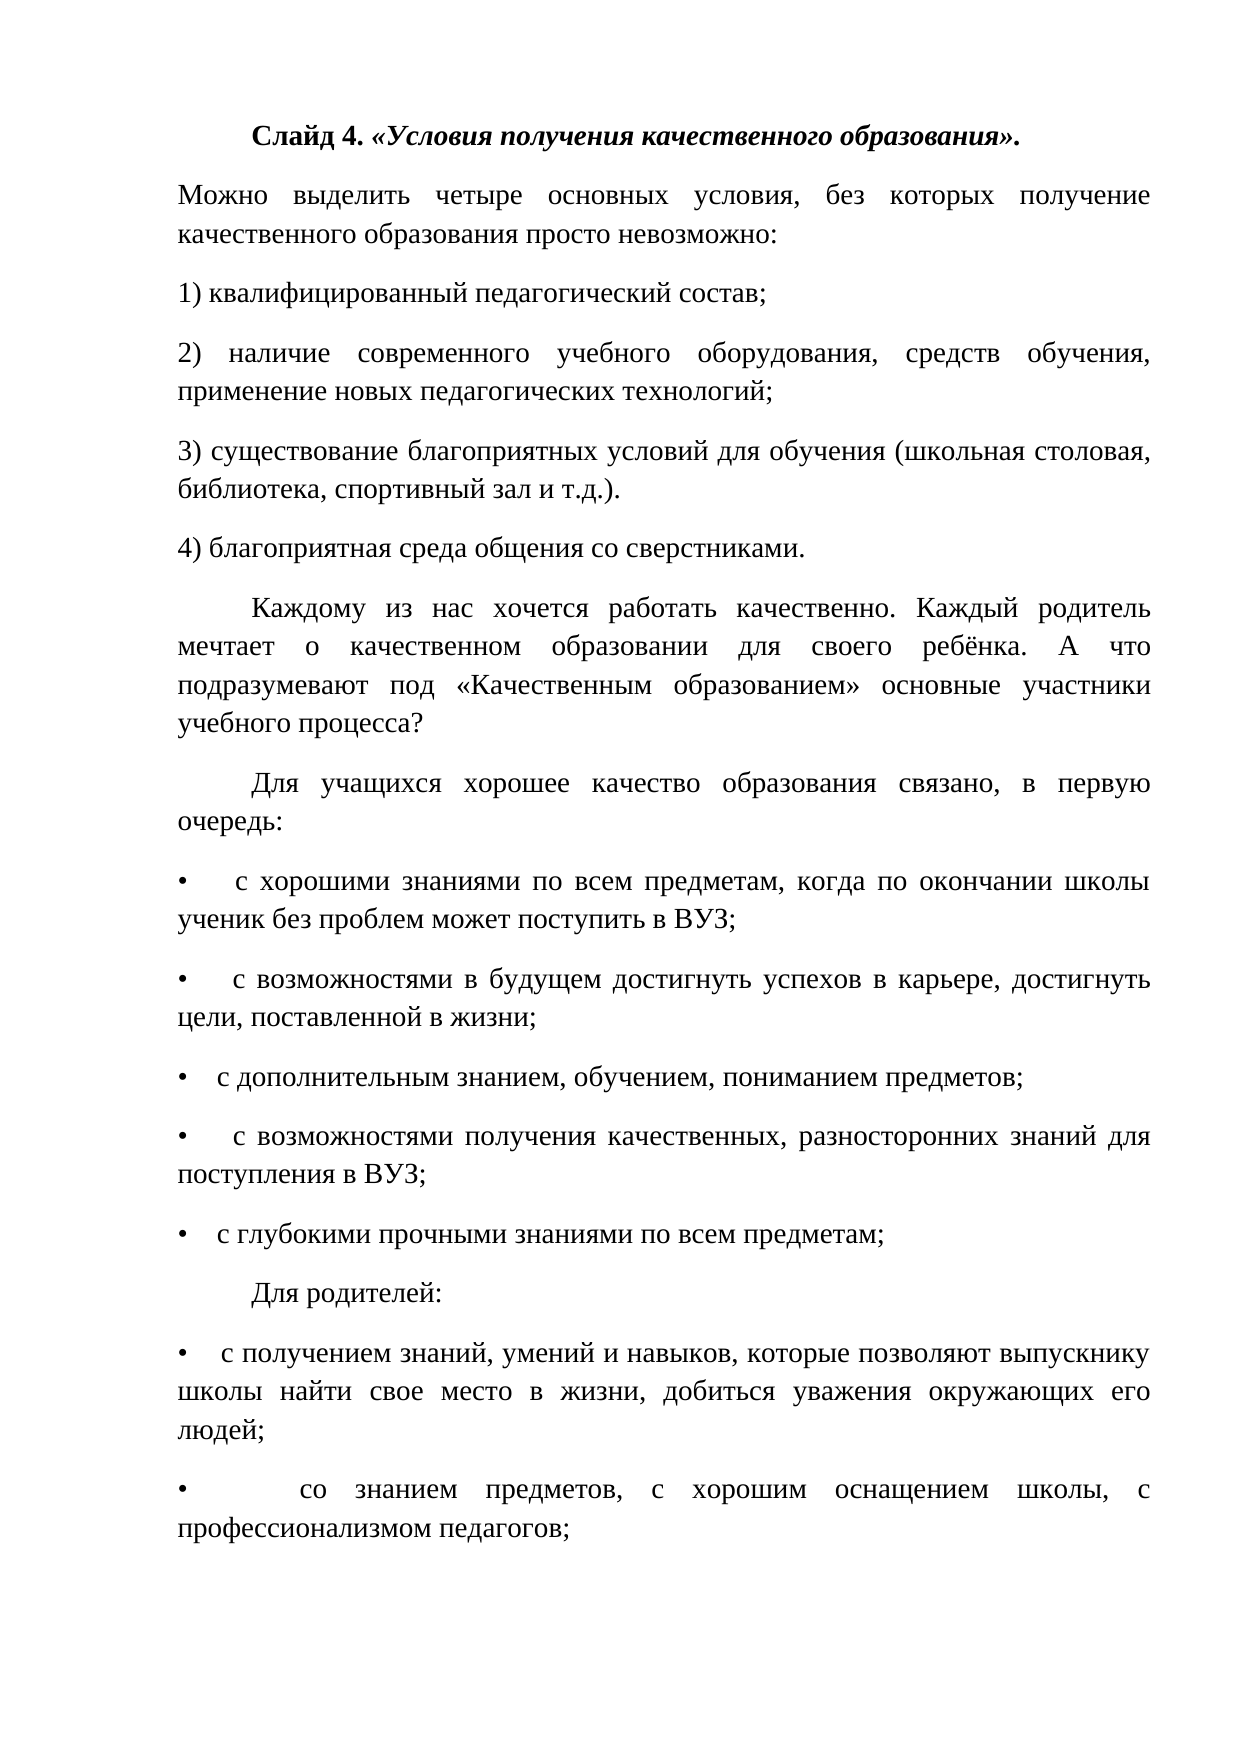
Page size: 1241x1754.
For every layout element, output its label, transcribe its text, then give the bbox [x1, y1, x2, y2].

text 2) наличие современного учебного оборудования, средств обучения, применение новых педагогических технологий; [177, 335, 1152, 407]
text • с хорошими знаниями по всем предметам, когда по окончании школы ученик без проблем может поступить в ВУЗ; [177, 863, 1152, 935]
text 3) существование благоприятных условий для обучения (школьная столовая, библиотека, спортивный зал и т.д.). [177, 433, 1152, 505]
text • с дополнительным знанием, обучением, пониманием предметов; [177, 1059, 1152, 1092]
text Каждому из нас хочется работать качественно. Каждый родитель мечтает о качественном образовании для своего ребёнка. А что подразумевают под «Качественным образованием» основные участники учебного процесса? [177, 590, 1152, 739]
text Можно выделить четыре основных условия, без которых получение качественного образования просто невозможно: [177, 177, 1152, 249]
text • с глубокими прочными знаниями по всем предметам; [177, 1216, 1152, 1249]
text • с возможностями в будущем достигнуть успехов в карьере, достигнуть цели, поставленной в жизни; [177, 961, 1152, 1033]
text 4) благоприятная среда общения со сверстниками. [177, 531, 1152, 564]
text Для родителей: [177, 1275, 1152, 1309]
text Слайд 4. «Условия получения качественного образования». [177, 118, 1152, 152]
text 1) квалифицированный педагогический состав; [177, 275, 1152, 309]
text • со знанием предметов, с хорошим оснащением школы, с профессионализмом педагогов; [177, 1471, 1152, 1543]
text • с получением знаний, умений и навыков, которые позволяют выпускнику школы найти свое место в жизни, добиться уважения окружающих его людей; [177, 1335, 1152, 1445]
text Для учащихся хорошее качество образования связано, в первую очередь: [177, 765, 1152, 837]
text • с возможностями получения качественных, разносторонних знаний для поступления в ВУЗ; [177, 1118, 1152, 1190]
